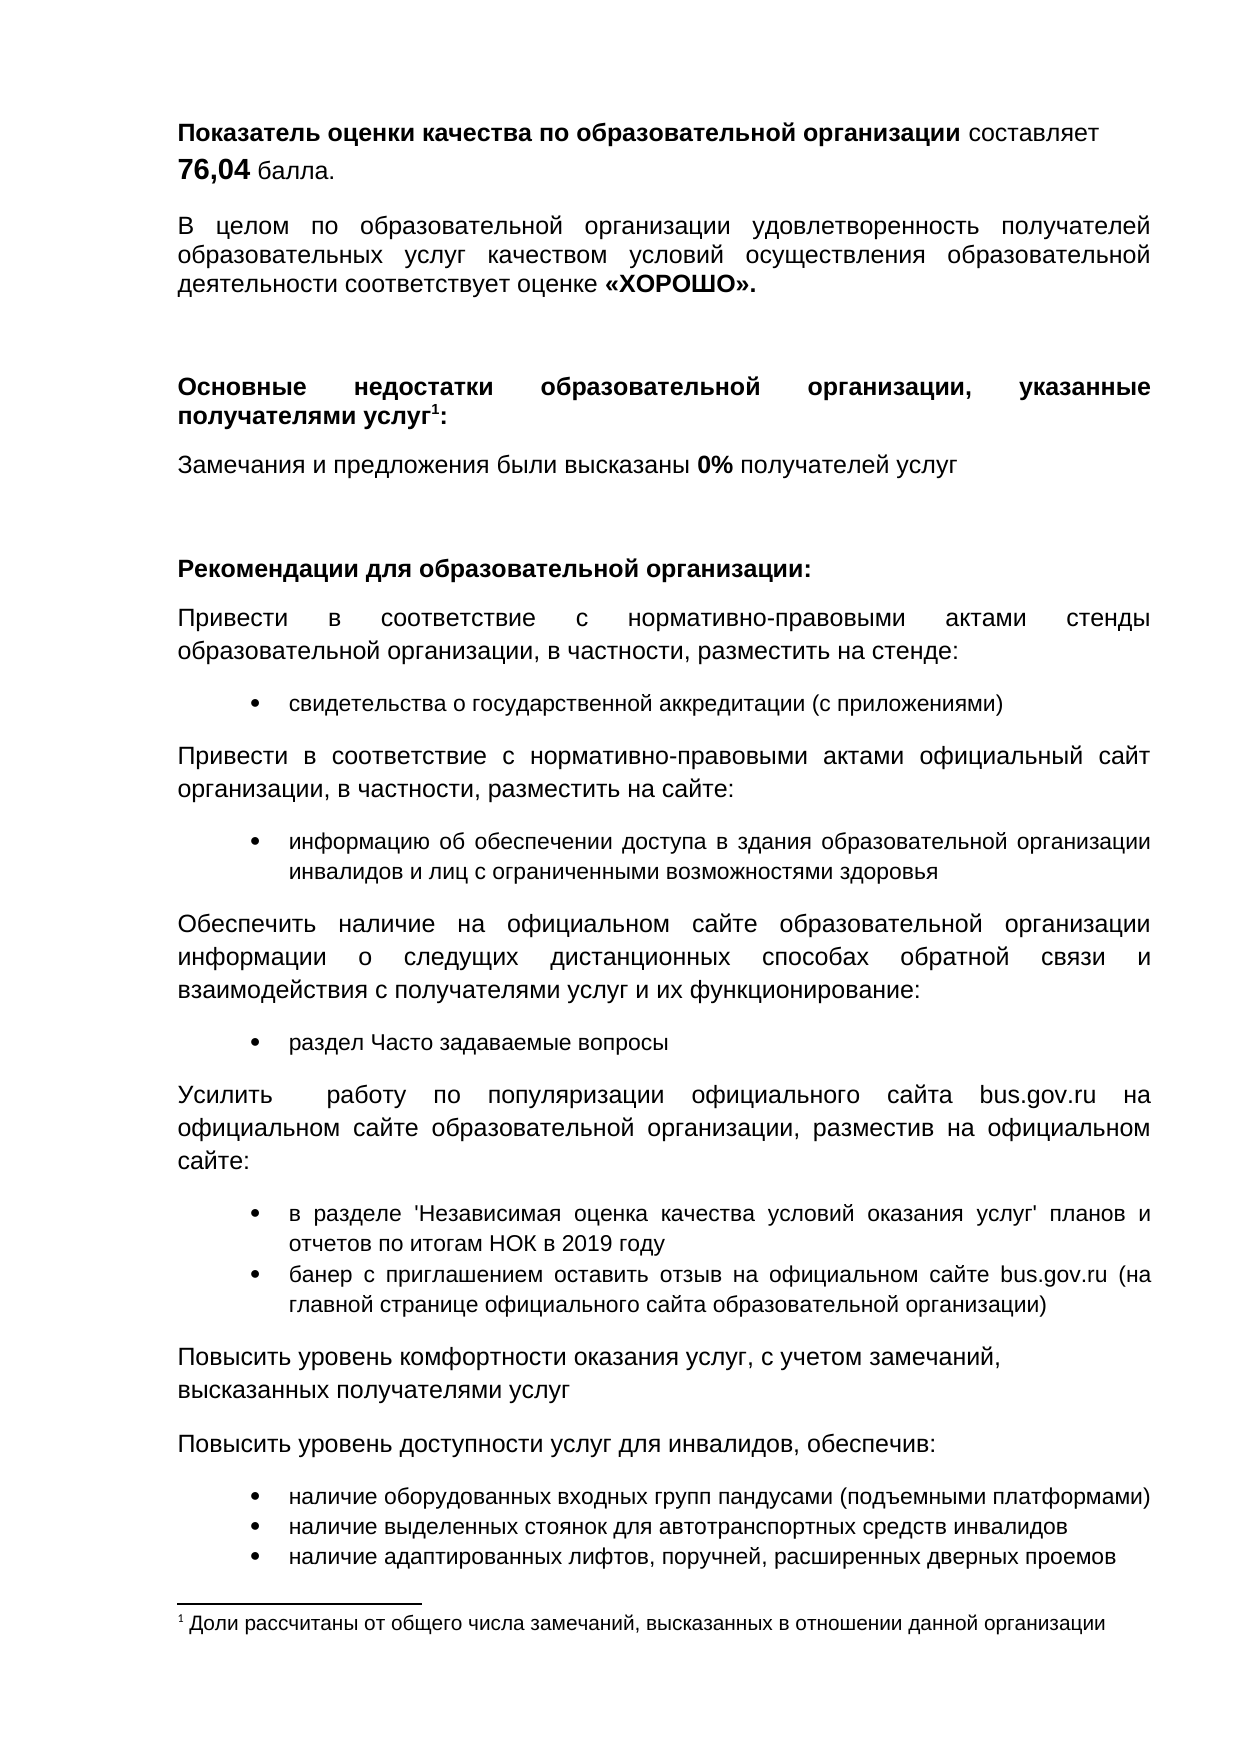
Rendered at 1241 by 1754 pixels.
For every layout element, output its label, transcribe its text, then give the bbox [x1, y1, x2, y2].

list раздел Часто задаваемые вопросы [251, 1029, 1152, 1056]
list наличие выделенных стоянок для автотранспортных средств инвалидов [251, 1513, 1152, 1539]
list свидетельства о государственной аккредитации (с приложениями) [251, 690, 1152, 717]
list наличие оборудованных входных групп пандусами (подъемными платформами) [251, 1483, 1152, 1509]
list информацию об обеспечении доступа в здания образовательной организации инвалидов и лиц с ограниченными возможностями здоровья [251, 828, 1152, 885]
list в разделе 'Независимая оценка качества условий оказания услуг' планов и отчетов по итогам НОК в 2019 году [251, 1200, 1152, 1257]
text Повысить уровень комфортности оказания услуг, с учетом замечаний, высказанных получателями услуг [177, 1342, 1152, 1404]
text Привести в соответствие с нормативно-правовыми актами стенды образовательной организации, в частности, разместить на стенде: [177, 603, 1152, 665]
list наличие адаптированных лифтов, поручней, расширенных дверных проемов [251, 1543, 1152, 1569]
text Основные недостатки образовательной организации, указанные получателями услуг: [177, 372, 1152, 429]
text Замечания и предложения были высказаны 0% получателей услуг [177, 450, 1152, 479]
list банер с приглашением оставить отзыв на официальном сайте bus.gov.ru (на главной странице официального сайта образовательной организации) [251, 1261, 1152, 1317]
text Привести в соответствие с нормативно-правовыми актами официальный сайт организации, в частности, разместить на сайте: [177, 741, 1152, 803]
text Рекомендации для образовательной организации: [177, 554, 1152, 582]
text Обеспечить наличие на официальном сайте образовательной организации информации о следущих дистанционных способах обратной связи и взаимодействия с получателями услуг и их функционирование: [177, 909, 1152, 1004]
text Показатель оценки качества по образовательной организации составляет 76,04 балла. [177, 118, 1152, 185]
text Усилить работу по популяризации официального сайта bus.gov.ru на официальном сайте образовательной организации, разместив на официальном сайте: [177, 1080, 1152, 1175]
text В целом по образовательной организации удовлетворенность получателей образовательных услуг качеством условий осуществления образовательной деятельности соответствует оценке «ХОРОШО». [177, 211, 1152, 297]
text Повысить уровень доступности услуг для инвалидов, обеспечив: [177, 1429, 1152, 1457]
